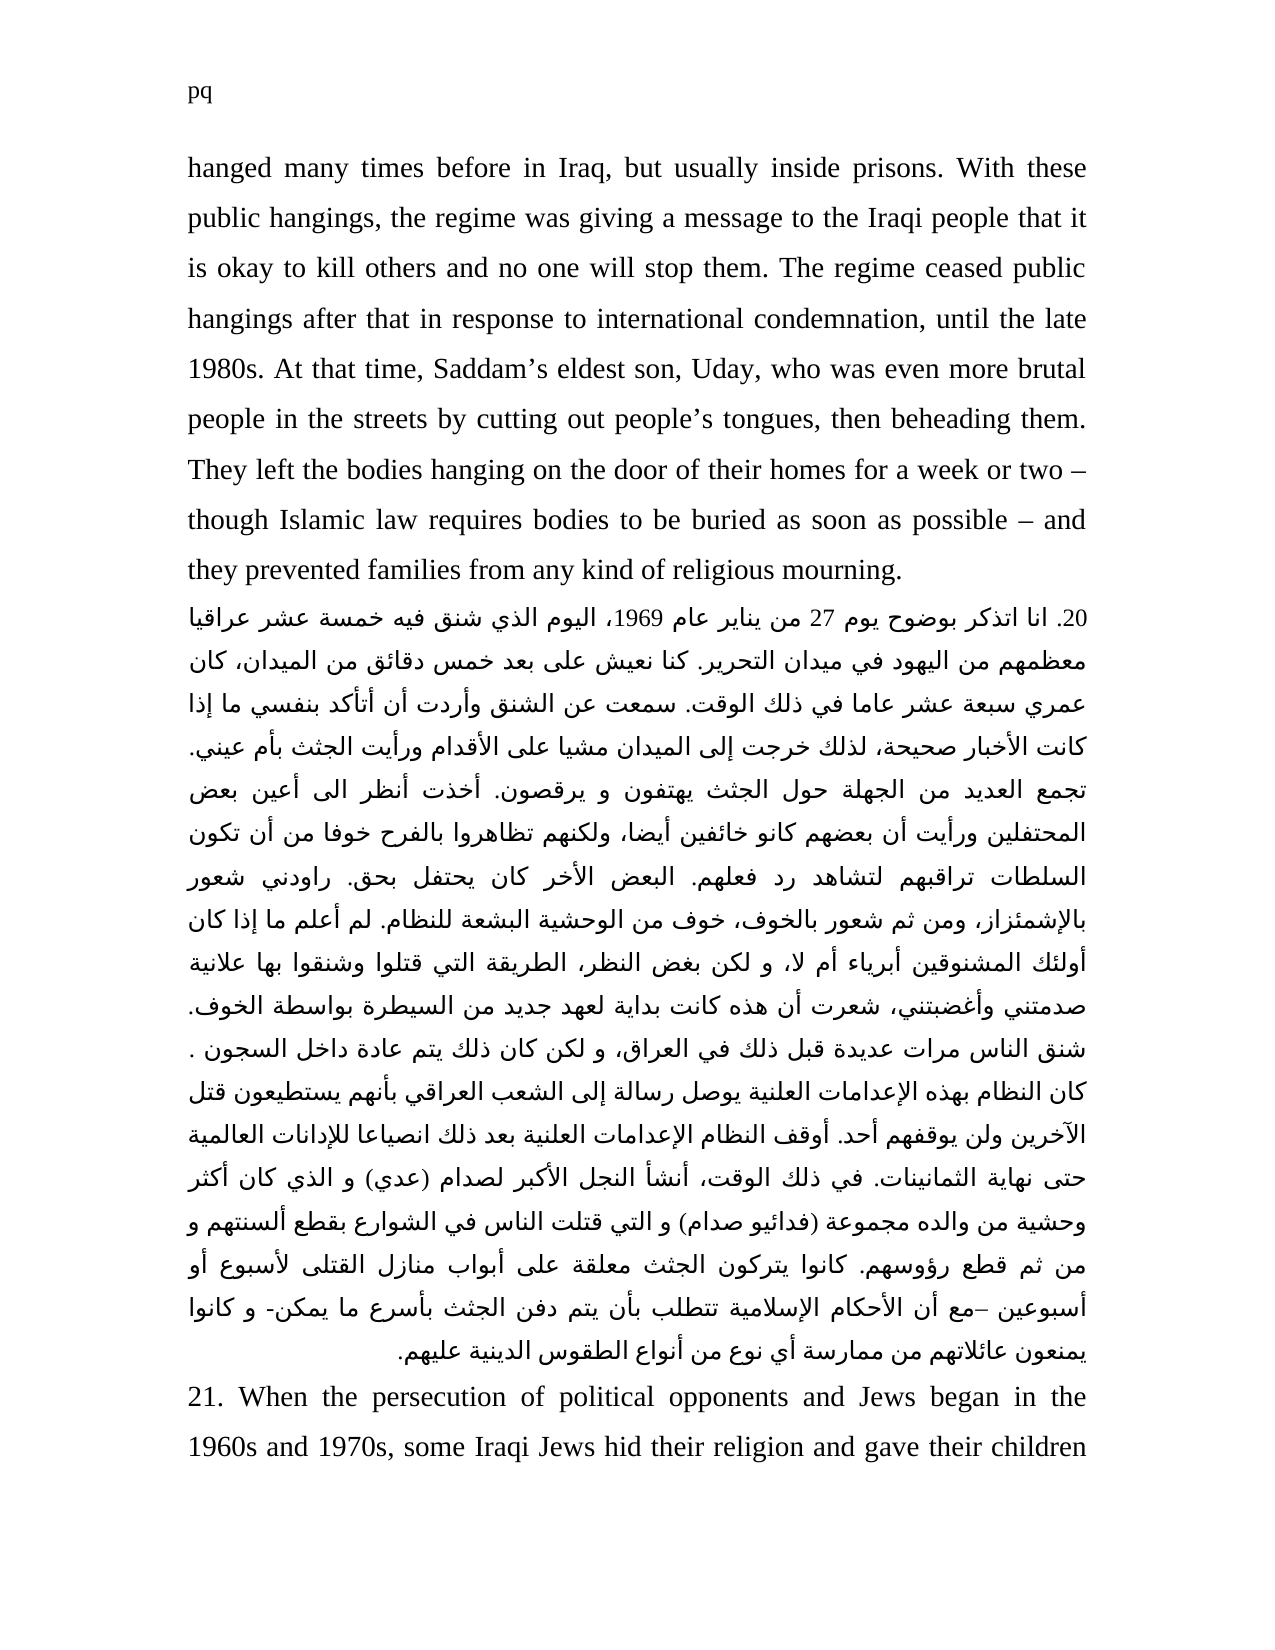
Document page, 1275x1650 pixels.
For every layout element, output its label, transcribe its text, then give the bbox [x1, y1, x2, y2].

text 20. انا اتذكر بوضوح يوم 27 من يناير عام 1969، اليوم الذي شنق فيه خمسة عشر عراقيا معظمهم من اليهود في ميدان التحرير. كنا نعيش على بعد خمس دقائق من الميدان، كان عمري سبعة عشر عاما في ذلك الوقت. سمعت عن الشنق وأردت أن أتأكد بنفسي ما إذا كانت الأخبار صحيحة، لذلك خرجت إلى الميدان مشيا على الأقدام ورأيت الجثث بأم عيني. تجمع العديد من الجهلة حول الجثث يهتفون و يرقصون. أخذت أنظر الى أعين بعض المحتفلين ورأيت أن بعضهم كانو خائفين أيضا، ولكنهم تظاهروا بالفرح خوفا من أن تكون السلطات تراقبهم لتشاهد رد فعلهم. البعض الأخر كان يحتفل بحق. راودني شعور بالإشمئزاز، ومن ثم شعور بالخوف، خوف من الوحشية البشعة للنظام. لم أعلم ما إذا كان أولئك المشنوقين أبرياء أم لا، و لكن بغض النظر، الطريقة التي قتلوا وشنقوا بها علانية صدمتني وأغضبتني، شعرت أن هذه كانت بداية لعهد جديد من السيطرة بواسطة الخوف. شنق الناس مرات عديدة قبل ذلك في العراق، و لكن كان ذلك يتم عادة داخل السجون . كان النظام بهذه الإعدامات العلنية يوصل رسالة إلى الشعب العراقي بأنهم يستطيعون قتل الآخرين ولن يوقفهم أحد. أوقف النظام الإعدامات العلنية بعد ذلك انصياعا للإدانات العالمية حتى نهاية الثمانينات. في ذلك الوقت، أنشأ النجل الأكبر لصدام (عدي) و الذي كان أكثر وحشية من والده مجموعة (فدائيو صدام) و التي قتلت الناس في الشوارع بقطع ألسنتهم و من ثم قطع رؤوسهم. كانوا يتركون الجثث معلقة على أبواب منازل القتلى لأسبوع أو أسبوعين –مع أن الأحكام الإسلامية تتطلب بأن يتم دفن الجثث بأسرع ما يمكن- و كانوا يمنعون عائلاتهم من ممارسة أي نوع من أنواع الطقوس الدينية عليهم. [187, 603, 1087, 1365]
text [187, 1379, 1087, 1463]
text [187, 150, 1087, 586]
